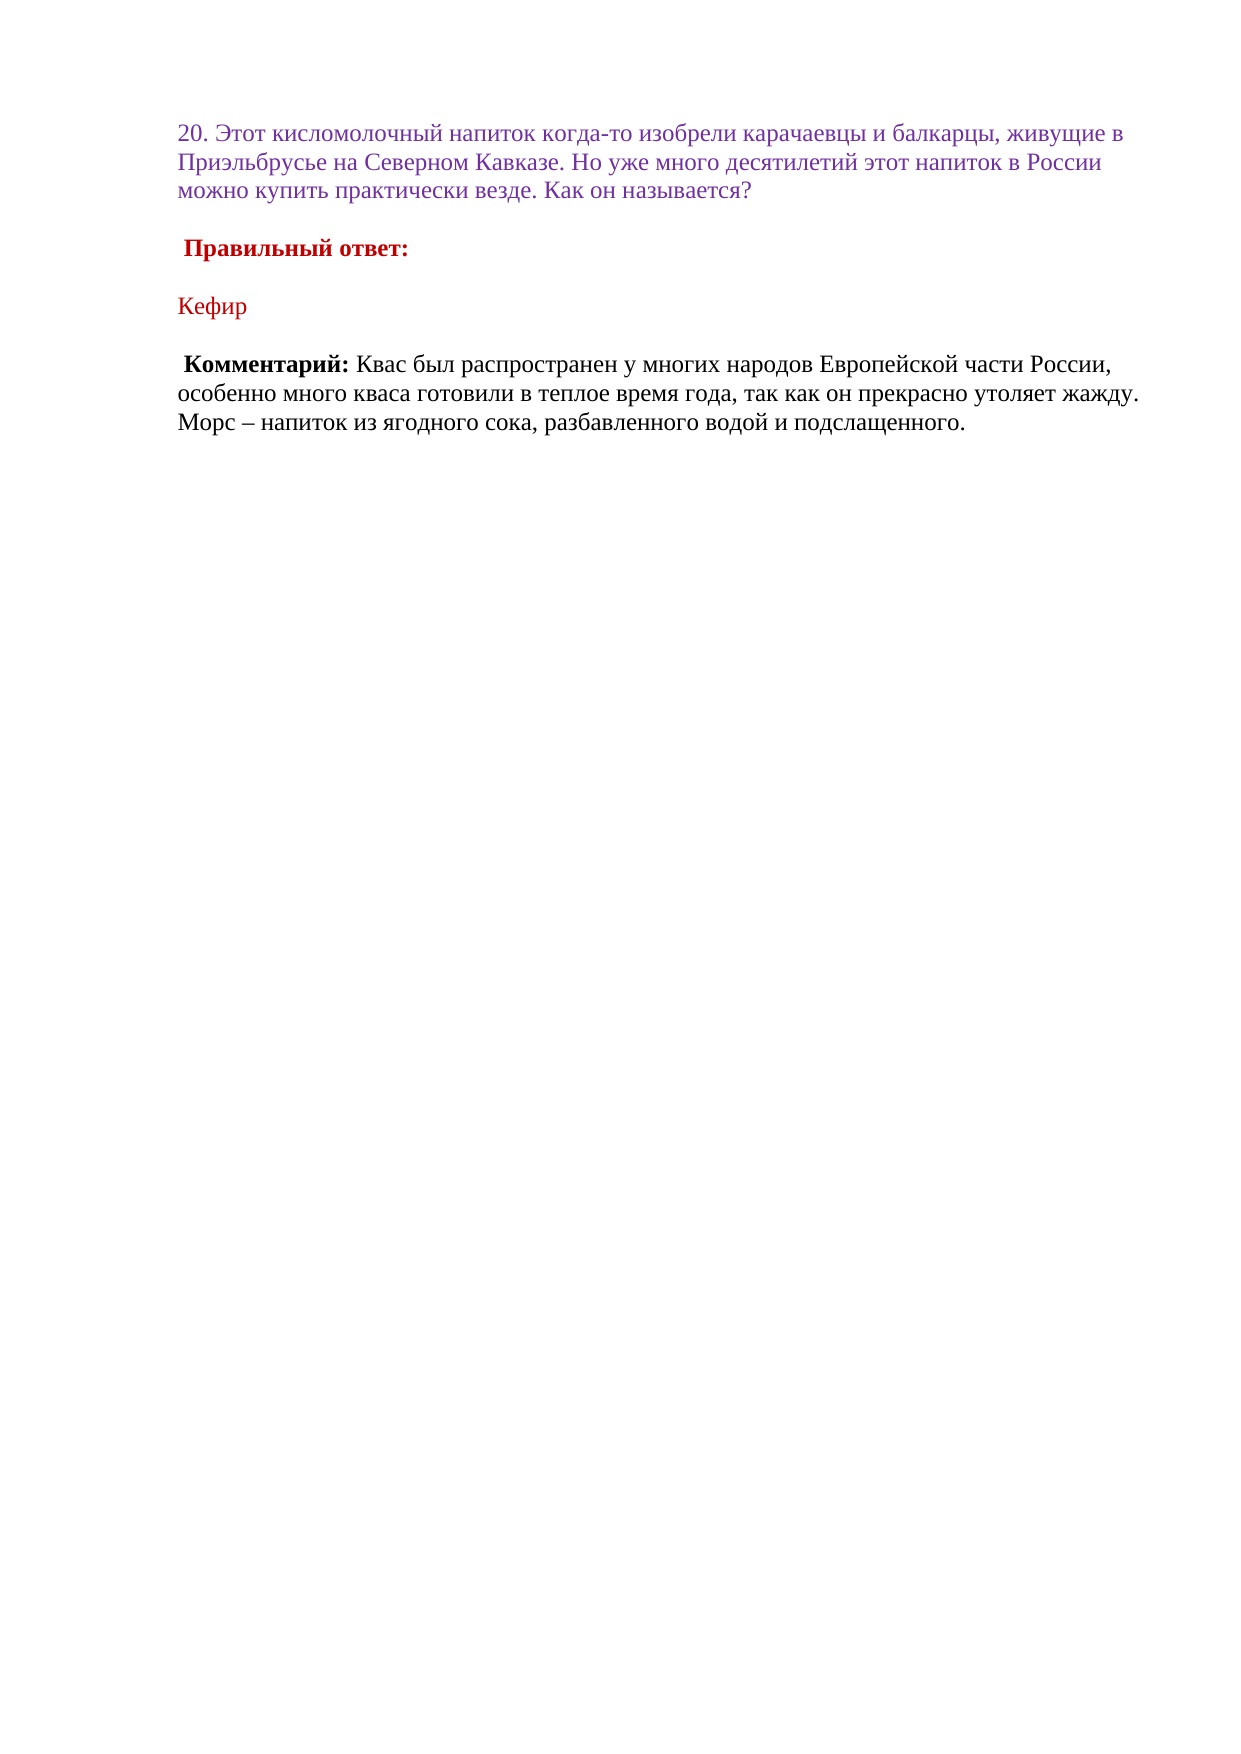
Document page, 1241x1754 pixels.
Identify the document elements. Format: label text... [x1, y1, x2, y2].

text 20. Этот кисломолочный напиток когда-то изобрели карачаевцы и балкарцы, живущие в Приэльбрусье на Северном Кавказе. Но уже много десятилетий этот напиток в России можно купить практически везде. Как он называется? [177, 118, 1152, 204]
text Правильный ответ: [177, 233, 1152, 262]
text Кефир [177, 291, 1152, 320]
text Комментарий: Квас был распространен у многих народов Европейской части России, особенно много кваса готовили в теплое время года, так как он прекрасно утоляет жажду. Морс – напиток из ягодного сока, разбавленного водой и подслащенного. [177, 349, 1152, 436]
